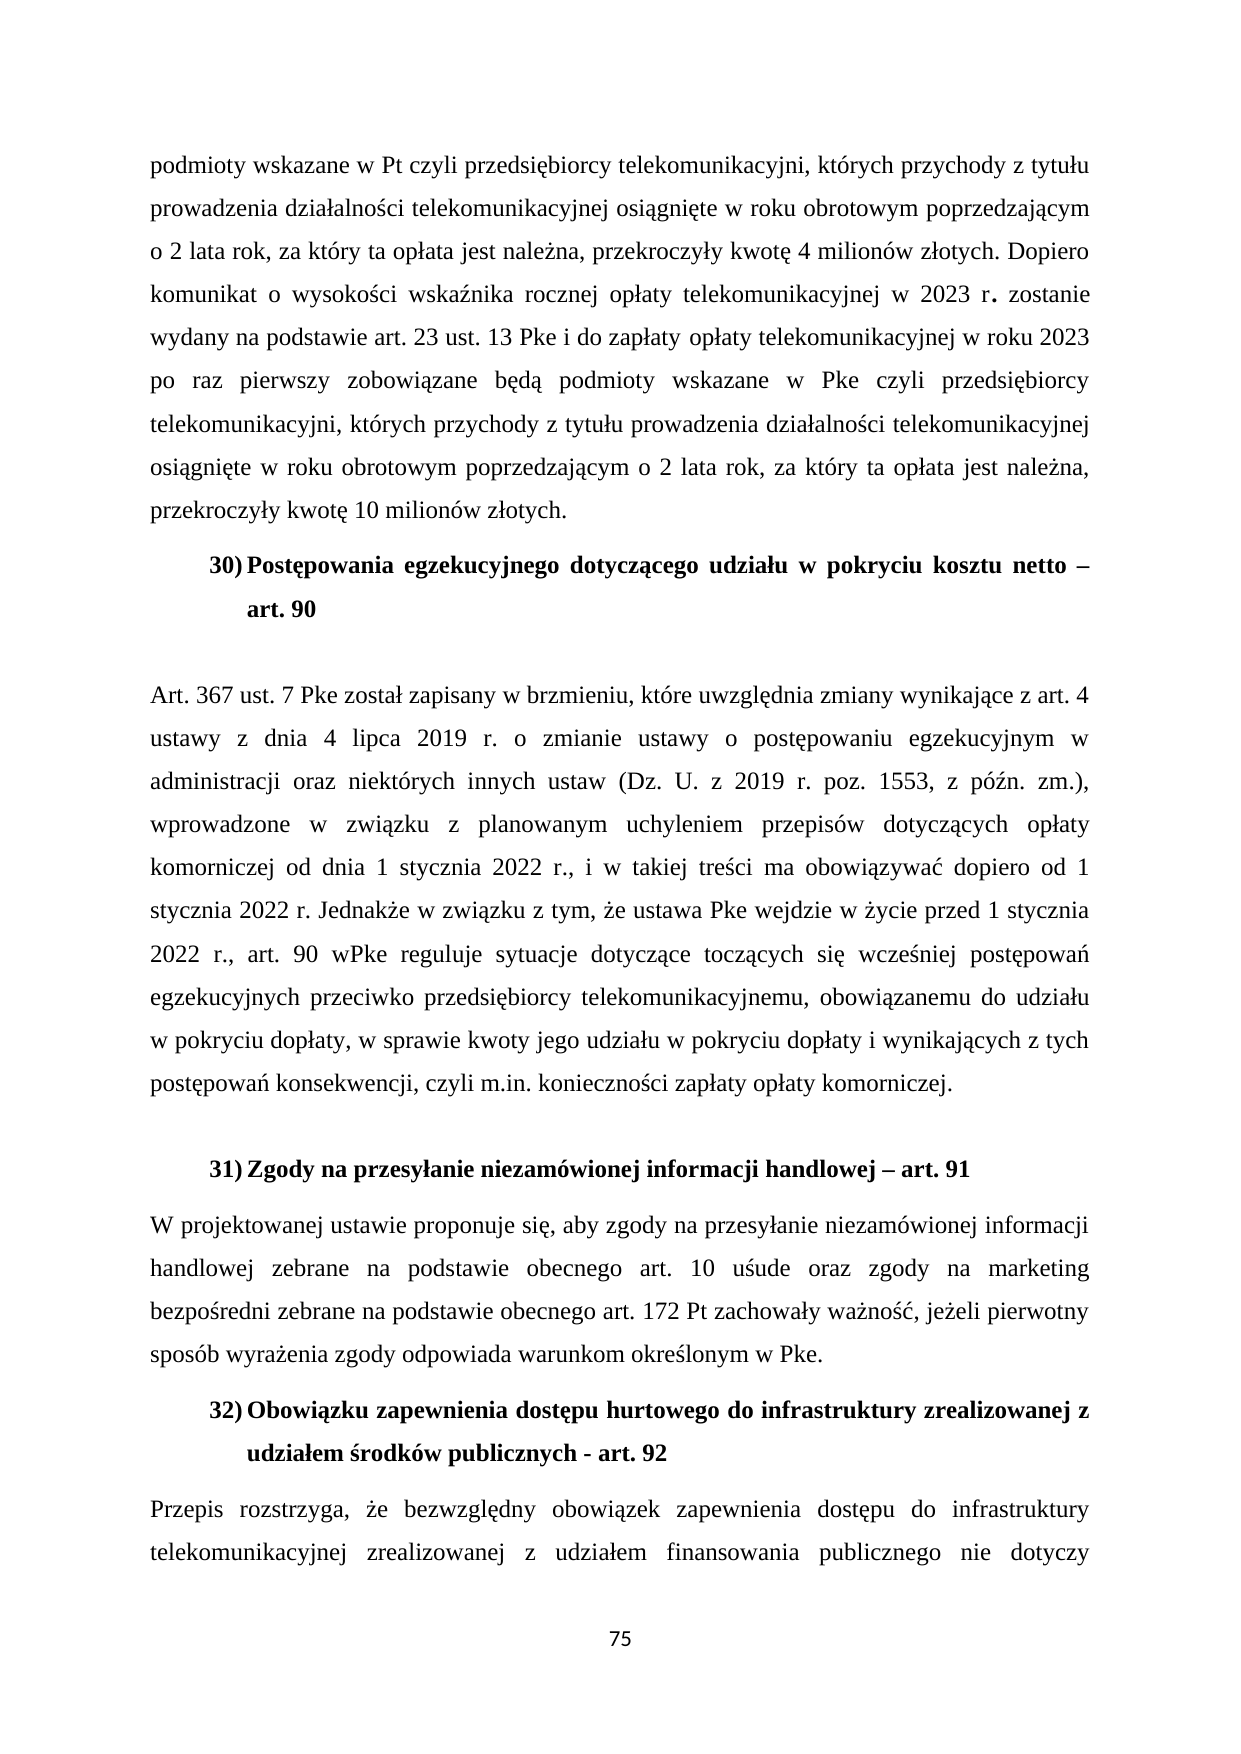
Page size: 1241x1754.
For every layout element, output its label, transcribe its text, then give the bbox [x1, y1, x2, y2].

list Postępowania egzekucyjnego dotyczącego udziału w pokryciu kosztu netto – art. 90 [209, 551, 1090, 622]
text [150, 1494, 1090, 1566]
list Obowiązku zapewnienia dostępu hurtowego do infrastruktury zrealizowanej z udziałem środków publicznych - art. 92 [209, 1395, 1090, 1467]
list Zgody na przesyłanie niezamówionej informacji handlowej – art. 91 [209, 1154, 1090, 1183]
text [150, 150, 1090, 524]
list Art. 367 ust. 7 Pke został zapisany w brzmieniu, które uwzględnia zmiany wynikające z art. 4 ustawy z dnia 4 lipca 2019 r. o zmianie ustawy o postępowaniu egzekucyjnym w administracji oraz niektórych innych ustaw (Dz. U. z 2019 r. poz. 1553, z późn. zm.), wprowadzone w związku z planowanym uchyleniem przepisów dotyczących opłaty komorniczej od dnia 1 stycznia 2022 r., i w takiej treści ma obowiązywać dopiero od 1 stycznia 2022 r. Jednakże w związku z tym, że ustawa Pke wejdzie w życie przed 1 stycznia 2022 r., art. 90 wPke reguluje sytuacje dotyczące toczących się wcześniej postępowań egzekucyjnych przeciwko przedsiębiorcy telekomunikacyjnemu, obowiązanemu do udziału w pokryciu dopłaty, w sprawie kwoty jego udziału w pokryciu dopłaty i wynikających z tych postępowań konsekwencji, czyli m.in. konieczności zapłaty opłaty komorniczej. [150, 680, 1090, 1097]
text W projektowanej ustawie proponuje się, aby zgody na przesyłanie niezamówionej informacji handlowej zebrane na podstawie obecnego art. 10 uśude oraz zgody na marketing bezpośredni zebrane na podstawie obecnego art. 172 Pt zachowały ważność, jeżeli pierwotny sposób wyrażenia zgody odpowiada warunkom określonym w Pke. [150, 1210, 1090, 1368]
